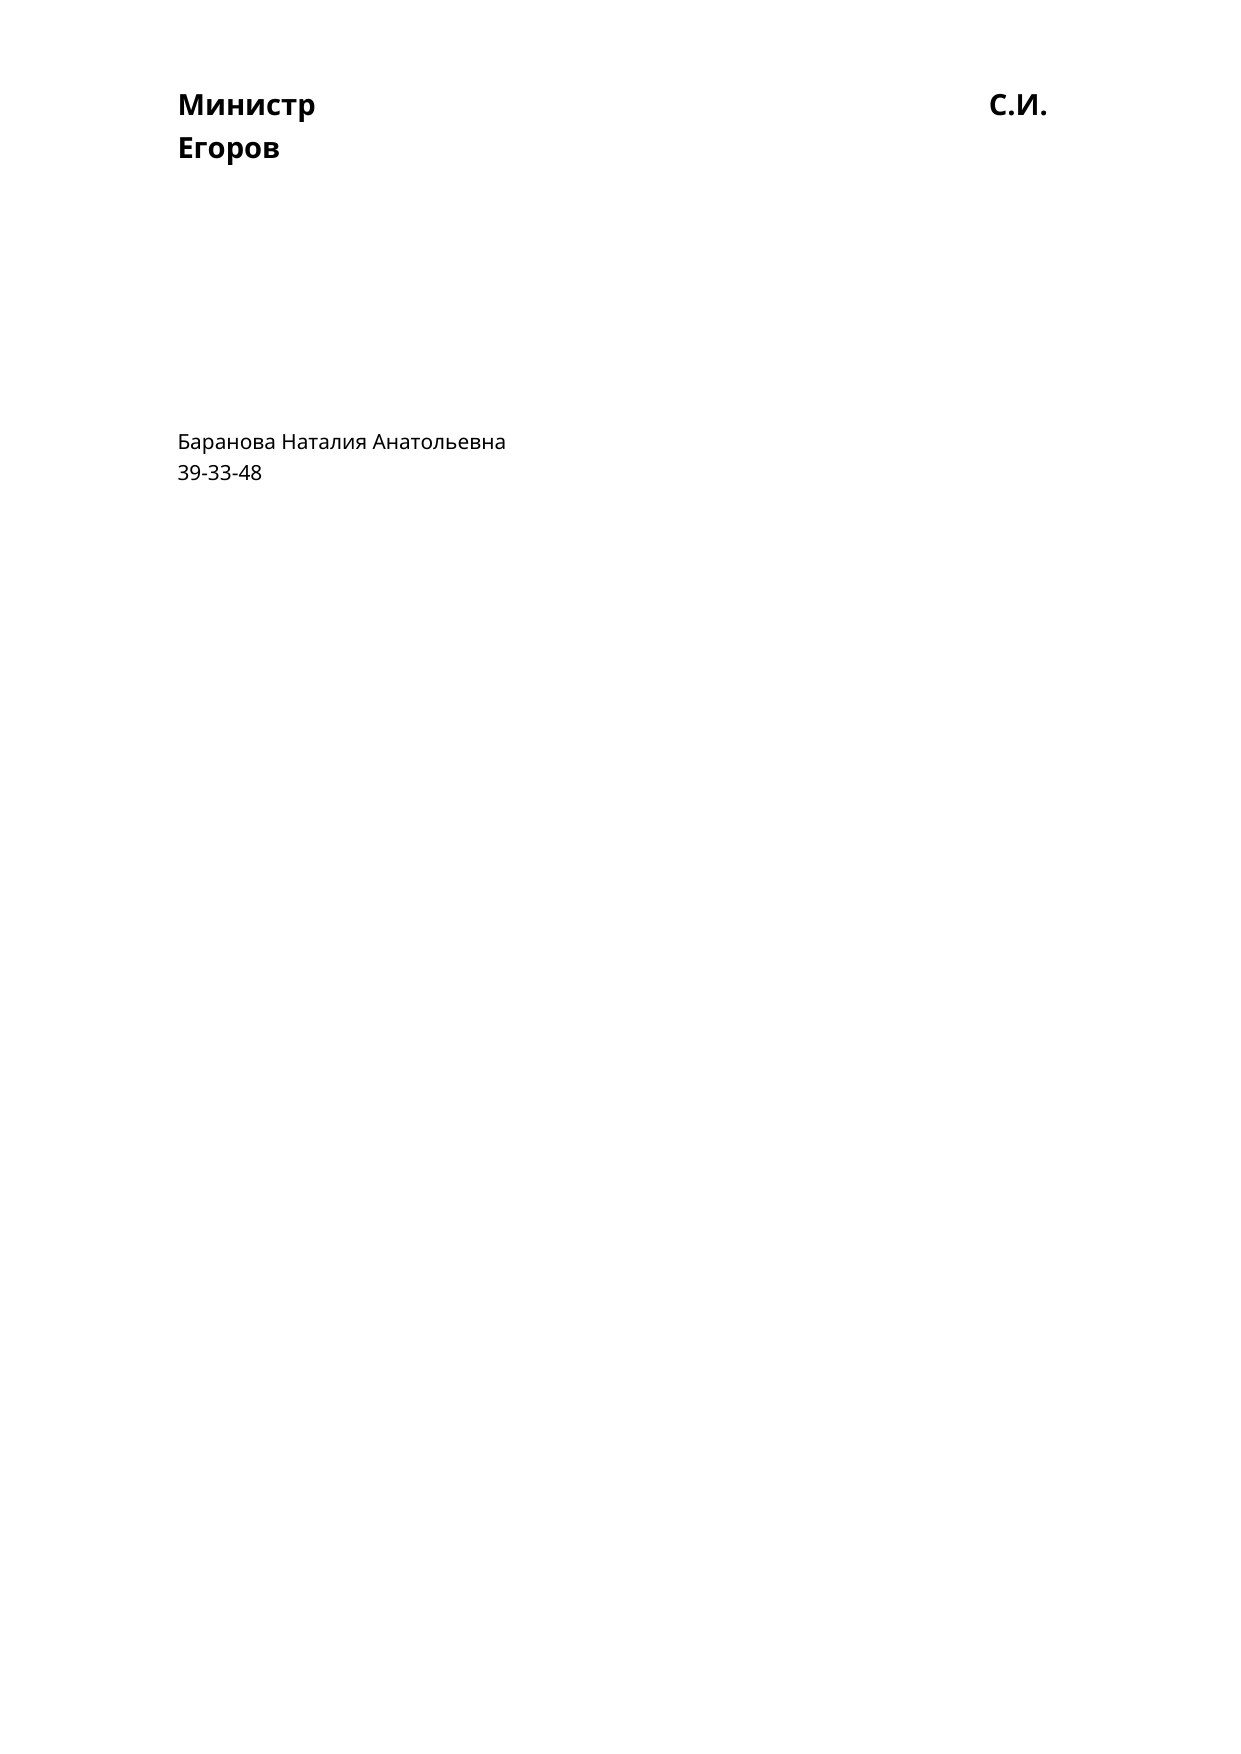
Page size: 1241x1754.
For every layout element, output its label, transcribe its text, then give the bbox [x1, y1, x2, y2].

text Министр С.И. Егоров [177, 84, 1152, 167]
text Баранова Наталия Анатольевна [177, 427, 1152, 456]
text 39-33-48 [177, 458, 1152, 486]
